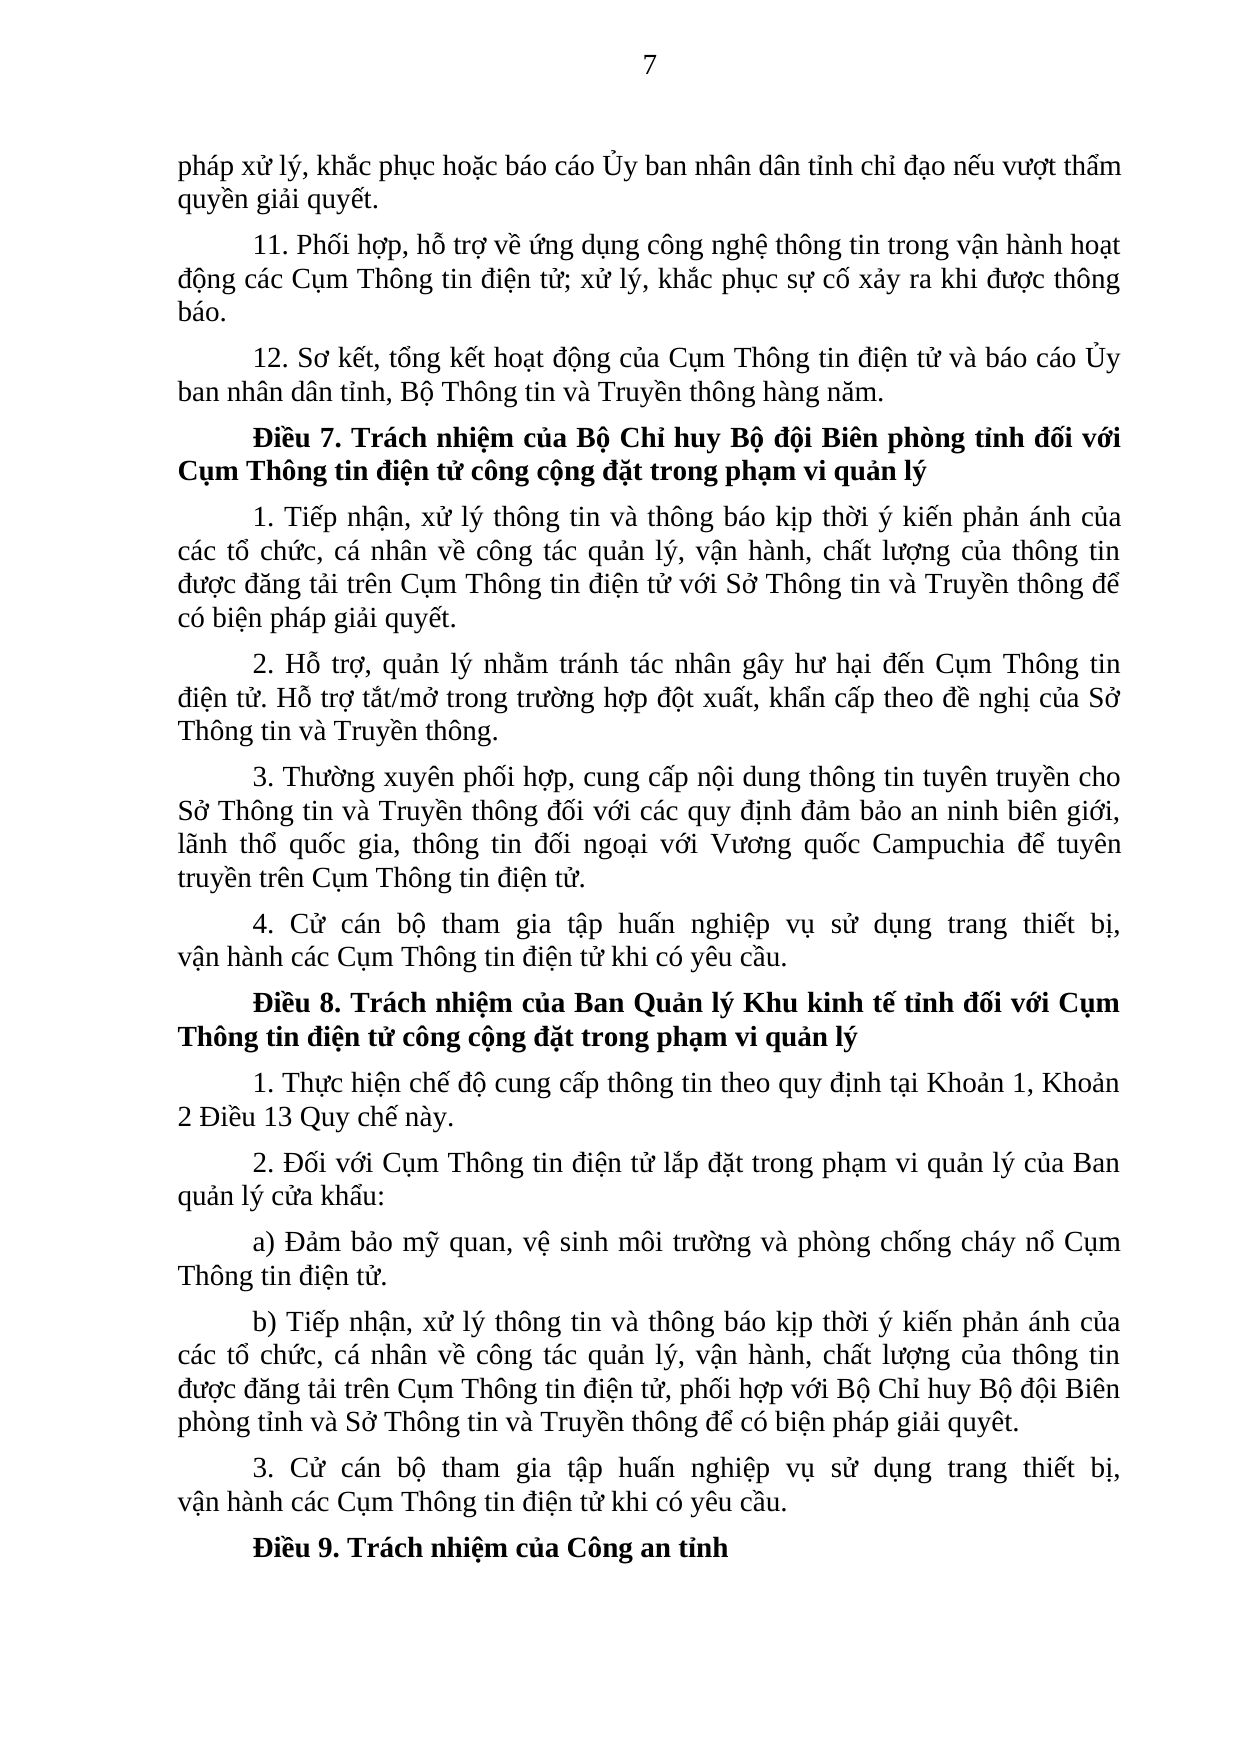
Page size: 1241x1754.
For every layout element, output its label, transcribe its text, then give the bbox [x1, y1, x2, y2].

text b) Tiếp nhận, xử lý thông tin và thông báo kịp thời ý kiến phản ánh của các tổ chức, cá nhân về công tác quản lý, vận hành, chất lượng của thông tin được đăng tải trên Cụm Thông tin điện tử, phối hợp với Bộ Chỉ huy Bộ đội Biên phòng tỉnh và Sở Thông tin và Truyền thông để có biện pháp giải quyêt. [177, 1304, 1122, 1438]
text 4. Cử cán bộ tham gia tập huấn nghiệp vụ sử dụng trang thiết bị, vận hành các Cụm Thông tin điện tử khi có yêu cầu. [177, 906, 1122, 973]
text Điều 7. Trách nhiệm của Bộ Chỉ huy Bộ đội Biên phòng tỉnh đối với Cụm Thông tin điện tử công cộng đặt trong phạm vi quản lý [177, 420, 1122, 487]
text 3. Thường xuyên phối hợp, cung cấp nội dung thông tin tuyên truyền cho Sở Thông tin và Truyền thông đối với các quy định đảm bảo an ninh biên giới, lãnh thổ quốc gia, thông tin đối ngoại với Vương quốc Campuchia để tuyên truyền trên Cụm Thông tin điện tử. [177, 759, 1122, 893]
text 2. Hỗ trợ, quản lý nhằm tránh tác nhân gây hư hại đến Cụm Thông tin điện tử. Hỗ trợ tắt/mở trong trường hợp đột xuất, khẩn cấp theo đề nghị của Sở Thông tin và Truyền thông. [177, 646, 1122, 747]
text 1. Tiếp nhận, xử lý thông tin và thông báo kịp thời ý kiến phản ánh của các tổ chức, cá nhân về công tác quản lý, vận hành, chất lượng của thông tin được đăng tải trên Cụm Thông tin điện tử với Sở Thông tin và Truyền thông để có biện pháp giải quyết. [177, 499, 1122, 634]
text 11. Phối hợp, hỗ trợ về ứng dụng công nghệ thông tin trong vận hành hoạt động các Cụm Thông tin điện tử; xử lý, khắc phục sự cố xảy ra khi được thông báo. [177, 227, 1122, 328]
text 2. Đối với Cụm Thông tin điện tử lắp đặt trong phạm vi quản lý của Ban quản lý cửa khẩu: [177, 1145, 1122, 1212]
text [177, 148, 1122, 215]
text 12. Sơ kết, tổng kết hoạt động của Cụm Thông tin điện tử và báo cáo Ủy ban nhân dân tỉnh, Bộ Thông tin và Truyền thông hàng năm. [177, 340, 1122, 407]
text Điều 9. Trách nhiệm của Công an tỉnh [177, 1530, 1122, 1564]
text Điều 8. Trách nhiệm của Ban Quản lý Khu kinh tế tỉnh đối với Cụm Thông tin điện tử công cộng đặt trong phạm vi quản lý [177, 986, 1122, 1053]
text 3. Cử cán bộ tham gia tập huấn nghiệp vụ sử dụng trang thiết bị, vận hành các Cụm Thông tin điện tử khi có yêu cầu. [177, 1451, 1122, 1518]
text a) Đảm bảo mỹ quan, vệ sinh môi trường và phòng chống cháy nổ Cụm Thông tin điện tử. [177, 1224, 1122, 1291]
text 1. Thực hiện chế độ cung cấp thông tin theo quy định tại Khoản 1, Khoản 2 Điều 13 Quy chế này. [177, 1065, 1122, 1132]
